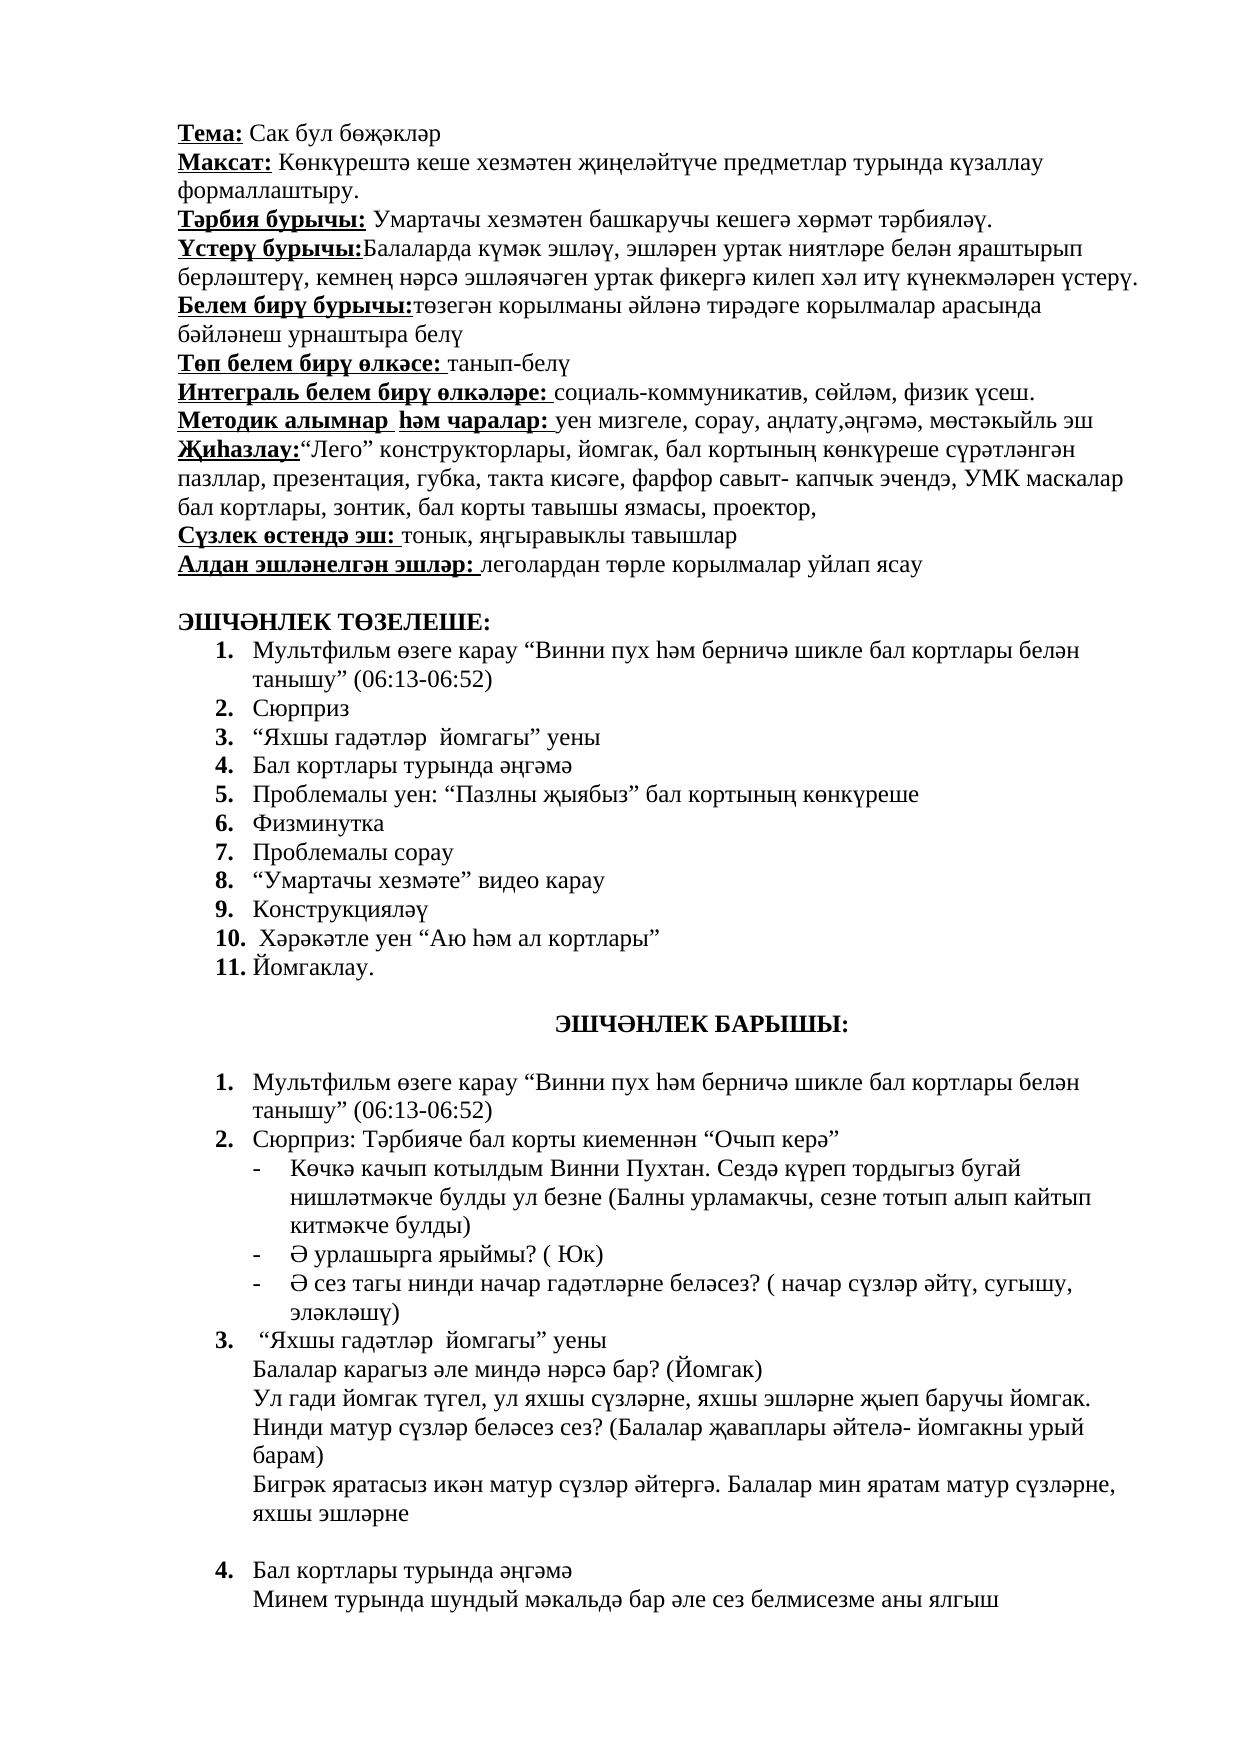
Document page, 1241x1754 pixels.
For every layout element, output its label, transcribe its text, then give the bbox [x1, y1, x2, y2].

list Ә урлашырга ярыймы? ( Юк) [252, 1239, 1152, 1268]
list Проблемалы уен: “Пазлны җыябыз” бал кортының көнкүреше [215, 779, 1152, 808]
list Конструкцияләү [215, 894, 1152, 923]
text Җиһазлау:“Лего” конструкторлары, йомгак, бал кортының көнкүреше сүрәтләнгән пазллар, презентация, губка, такта кисәге, фарфор савыт- капчык эчендэ, УМК маскалар бал кортлары, зонтик, бал корты тавышы язмасы, проектор, [177, 434, 1152, 521]
list Физминутка [215, 808, 1152, 837]
text Балалар карагыз әле миндә нәрсә бар? (Йомгак) [252, 1354, 1152, 1383]
text Үстерү бурычы:Балаларда күмәк эшләү, эшләрен уртак ниятләре белән яраштырып берләштерү, кемнең нәрсә эшләячәген уртак фикергә килеп хәл итү күнекмәләрен үстерү. [177, 233, 1152, 291]
text Төп белем бирү өлкәсе: танып-белү [177, 348, 1152, 377]
text Алдан эшләнелгән эшләр: леголардан төрле корылмалар уйлап ясау [177, 549, 1152, 578]
list Хәрәкәтле уен “Аю һәм ал кортлары” [215, 923, 1152, 952]
list Бал кортлары турында әңгәмә [215, 751, 1152, 779]
text Бигрәк яратасыз икән матур сүзләр әйтергә. Балалар мин яратам матур сүзләрне, яхшы эшләрне [252, 1469, 1152, 1527]
text Интеграль белем бирү өлкәләре: социаль-коммуникатив, сөйләм, физик үсеш. [177, 377, 1152, 406]
text Методик алымнар һәм чаралар: уен мизгеле, сорау, аңлату,әңгәмә, мөстәкыйль эш [177, 406, 1152, 434]
text Минем турында шундый мәкальдә бар әле сез белмисезме аны ялгыш [252, 1584, 1152, 1613]
text Нинди матур сүзләр беләсез сез? (Балалар җаваплары әйтелә- йомгакны урый барам) [252, 1412, 1152, 1469]
text ЭШЧӘНЛЕК ТӨЗЕЛЕШЕ: [177, 607, 1152, 636]
list “Яхшы гадәтләр йомгагы” уены [215, 722, 1152, 751]
list Сюрприз [215, 693, 1152, 722]
text Максат: Көнкүрештә кеше хезмәтен җиңеләйтүче предметлар турында күзаллау формаллаштыру. [177, 147, 1152, 204]
text Ул гади йомгак түгел, ул яхшы сүзләрне, яхшы эшләрне җыеп баручы йомгак. [252, 1383, 1152, 1412]
list Ә сез тагы нинди начар гадәтләрне беләсез? ( начар сүзләр әйтү, сугышу, эләкләшү) [252, 1268, 1152, 1326]
list “Умартачы хезмәте” видео карау [215, 866, 1152, 894]
list Мультфильм өзеге карау “Винни пух һәм берничә шикле бал кортлары белән танышу” (06:13-06:52) [215, 1067, 1152, 1124]
list Бал кортлары турында әңгәмә [215, 1556, 1152, 1584]
list Сюрприз: Тәрбияче бал корты киеменнән “Очып керә” [215, 1124, 1152, 1153]
list Проблемалы сорау [215, 837, 1152, 866]
text ЭШЧӘНЛЕК БАРЫШЫ: [252, 1009, 1152, 1038]
text Белем бирү бурычы:төзегән корылманы әйләнә тирәдәге корылмалар арасында бәйләнеш урнаштыра белү [177, 291, 1152, 348]
text Сүзлек өстендә эш: тонык, яңгыравыклы тавышлар [177, 521, 1152, 549]
text Тема: Сак бул бөҗәкләр [177, 118, 1152, 147]
text Тәрбия бурычы: Умартачы хезмәтен башкаручы кешегә хөрмәт тәрбияләү. [177, 204, 1152, 233]
list Көчкә качып котылдым Винни Пухтан. Сездә күреп тордыгыз бугай нишләтмәкче булды ул безне (Балны урламакчы, сезне тотып алып кайтып китмәкче булды) [252, 1153, 1152, 1239]
list Мультфильм өзеге карау “Винни пух һәм берничә шикле бал кортлары белән танышу” (06:13-06:52) [215, 636, 1152, 693]
list Йомгаклау. [215, 952, 1152, 981]
list “Яхшы гадәтләр йомгагы” уены [215, 1326, 1152, 1354]
